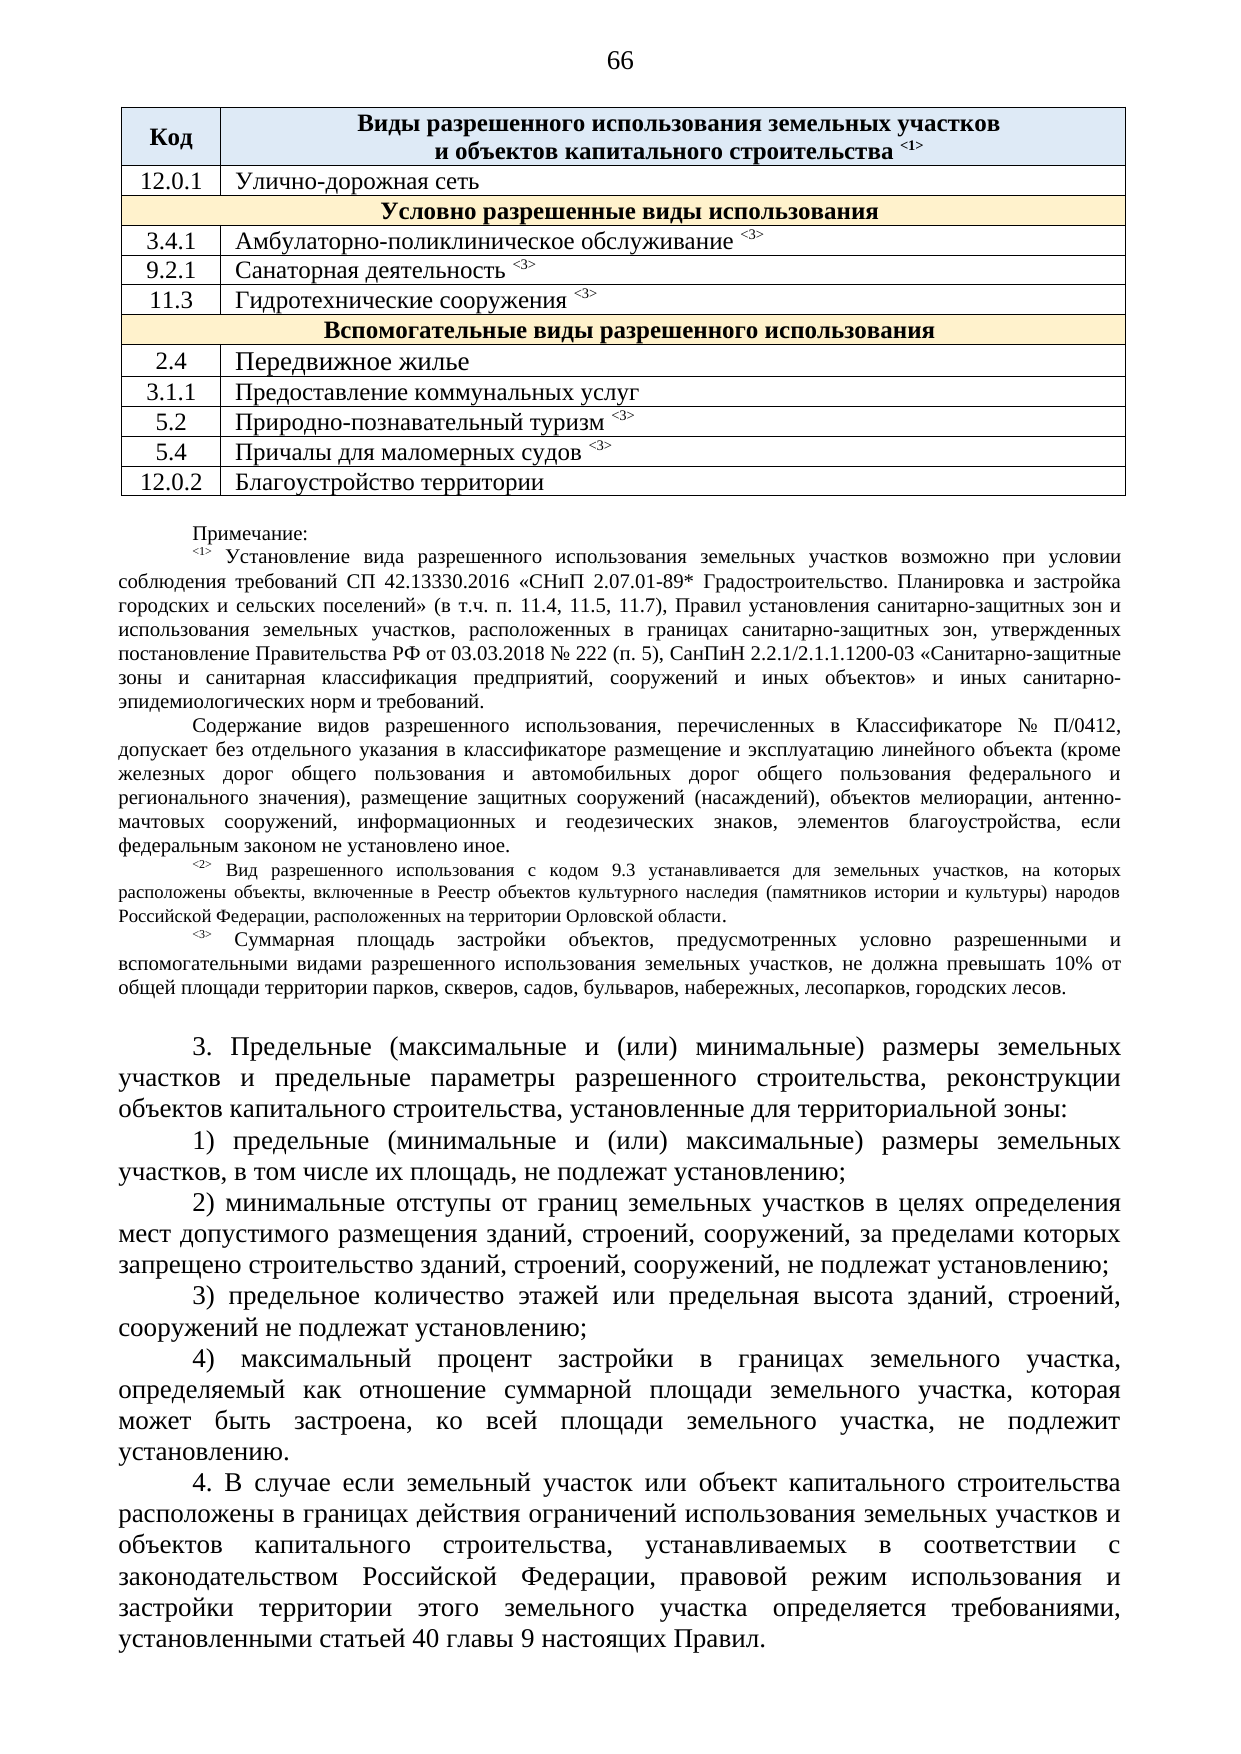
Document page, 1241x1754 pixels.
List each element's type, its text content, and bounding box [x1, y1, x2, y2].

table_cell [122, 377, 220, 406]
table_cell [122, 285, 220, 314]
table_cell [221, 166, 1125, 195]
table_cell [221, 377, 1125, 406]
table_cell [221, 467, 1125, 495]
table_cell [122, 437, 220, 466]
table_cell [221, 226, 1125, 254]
text 4) максимальный процент застройки в границах земельного участка, определяемый как отношение суммарной площади земельного участка, которая может быть застроена, ко всей площади земельного участка, не подлежит установлению. [118, 1342, 1122, 1466]
text <2> Вид разрешенного использования с кодом 9.3 устанавливается для земельных участков, на которых расположены объекты, включенные в Реестр объектов культурного наследия (памятников истории и культуры) народов Российской Федерации, расположенных на территории Орловской области. [118, 857, 1122, 927]
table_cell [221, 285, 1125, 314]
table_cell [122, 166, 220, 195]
text <1> Установление вида разрешенного использования земельных участков возможно при условии соблюдения требований СП 42.13330.2016 «СНиП 2.07.01-89* Градостроительство. Планировка и застройка городских и сельских поселений» (в т.ч. п. 11.4, 11.5, 11.7), Правил установления санитарно-защитных зон и использования земельных участков, расположенных в границах санитарно-защитных зон, утвержденных постановление Правительства РФ от 03.03.2018 № 222 (п. 5), СанПиН 2.2.1/2.1.1.1200-03 «Санитарно-защитные зоны и санитарная классификация предприятий, сооружений и иных объектов» и иных санитарно-эпидемиологических норм и требований. [118, 544, 1122, 713]
text <3> Суммарная площадь застройки объектов, предусмотренных условно разрешенными и вспомогательными видами разрешенного использования земельных участков, не должна превышать 10% от общей площади территории парков, скверов, садов, бульваров, набережных, лесопарков, городских лесов. [118, 927, 1122, 999]
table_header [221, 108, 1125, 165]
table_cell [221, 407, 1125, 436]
text 2) минимальные отступы от границ земельных участков в целях определения мест допустимого размещения зданий, строений, сооружений, за пределами которых запрещено строительство зданий, строений, сооружений, не подлежат установлению; [118, 1186, 1122, 1279]
text Содержание видов разрешенного использования, перечисленных в Классификаторе № П/0412, допускает без отдельного указания в классификаторе размещение и эксплуатацию линейного объекта (кроме железных дорог общего пользования и автомобильных дорог общего пользования федерального и регионального значения), размещение защитных сооружений (насаждений), объектов мелиорации, антенно-мачтовых сооружений, информационных и геодезических знаков, элементов благоустройства, если федеральным законом не установлено иное. [118, 713, 1122, 857]
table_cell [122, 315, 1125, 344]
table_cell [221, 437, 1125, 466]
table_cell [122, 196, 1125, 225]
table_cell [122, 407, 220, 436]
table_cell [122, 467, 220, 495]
text 3) предельное количество этажей или предельная высота зданий, строений, сооружений не подлежат установлению; [118, 1279, 1122, 1342]
text 4. В случае если земельный участок или объект капитального строительства расположены в границах действия ограничений использования земельных участков и объектов капитального строительства, устанавливаемых в соответствии с законодательством Российской Федерации, правовой режим использования и застройки территории этого земельного участка определяется требованиями, установленными статьей 40 главы 9 настоящих Правил. [118, 1466, 1122, 1653]
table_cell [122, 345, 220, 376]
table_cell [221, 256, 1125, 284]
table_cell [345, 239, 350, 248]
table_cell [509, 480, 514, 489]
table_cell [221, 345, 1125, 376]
text Примечание: [118, 520, 1122, 544]
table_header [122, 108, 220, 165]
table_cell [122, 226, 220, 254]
text 3. Предельные (максимальные и (или) минимальные) размеры земельных участков и предельные параметры разрешенного строительства, реконструкции объектов капитального строительства, установленные для территориальной зоны: [118, 1030, 1122, 1124]
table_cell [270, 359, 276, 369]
text 1) предельные (минимальные и (или) максимальные) размеры земельных участков, в том числе их площадь, не подлежат установлению; [118, 1124, 1122, 1186]
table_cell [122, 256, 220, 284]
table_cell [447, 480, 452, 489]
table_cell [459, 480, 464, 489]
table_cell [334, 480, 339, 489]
